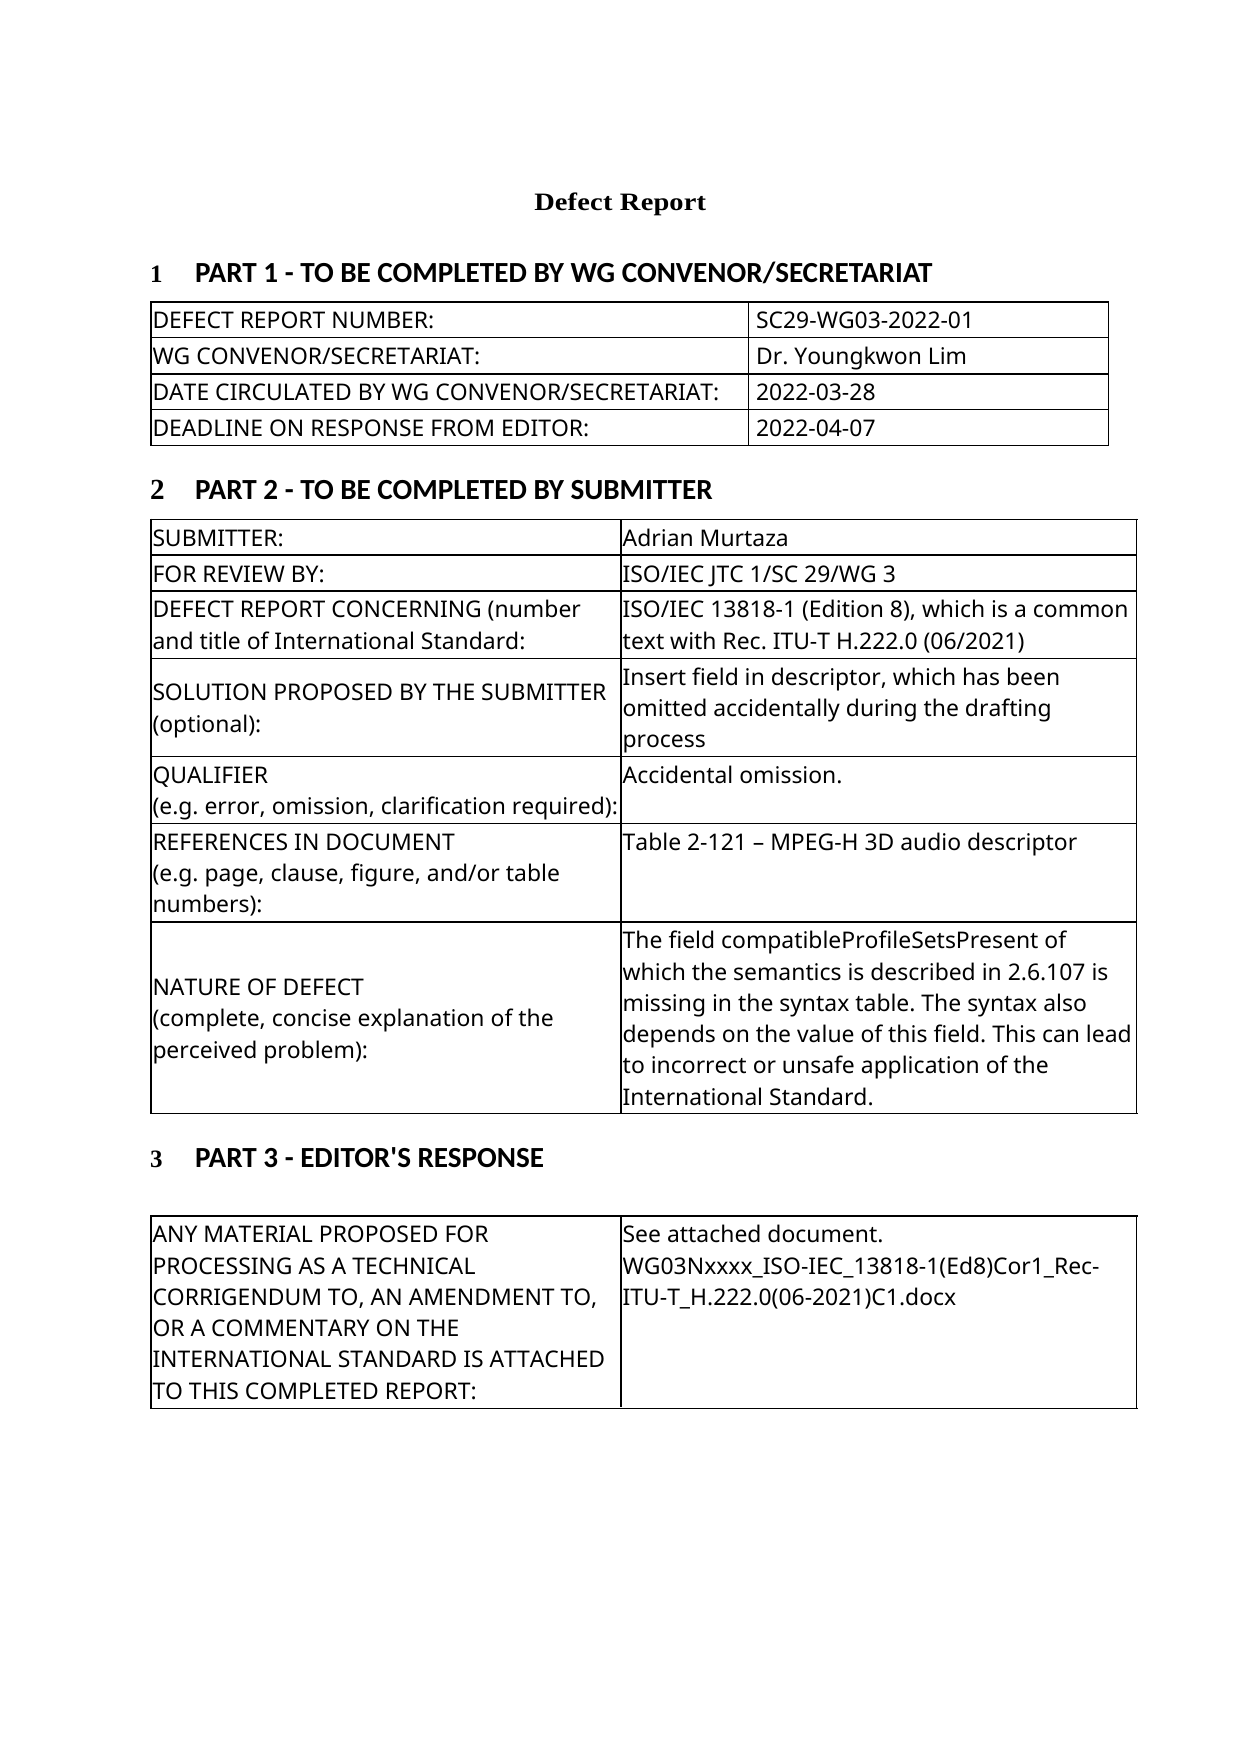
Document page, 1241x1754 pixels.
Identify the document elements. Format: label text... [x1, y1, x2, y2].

table_cell The field compatibleProfileSetsPresent of which the semantics is described in 2.6.107 is missing in the syntax table. The syntax also depends on the value of this field. This can lead to incorrect or unsafe application of the International Standard. [622, 923, 1136, 1113]
subtitle PART 3 - EDITOR'S RESPONSE [150, 1139, 1090, 1175]
table_cell REFERENCES IN DOCUMENT (e.g. page, clause, figure, and/or table numbers): [152, 824, 620, 921]
table_header Adrian Murtaza [622, 520, 1136, 554]
table_header SUBMITTER: [152, 520, 620, 554]
table_cell DATE CIRCULATED BY WG CONVENOR/SECRETARIAT: [152, 375, 748, 409]
table_cell QUALIFIER (e.g. error, omission, clarification required): [152, 757, 620, 823]
table_cell 2022-04-07 [749, 410, 1108, 445]
table_cell Accidental omission. [622, 757, 1136, 823]
table_cell NATURE OF DEFECT (complete, concise explanation of the perceived problem): [152, 923, 620, 1113]
table_cell WG CONVENOR/SECRETARIAT: [152, 338, 748, 373]
table_header DEFECT REPORT NUMBER: [152, 303, 748, 337]
table_cell ISO/IEC JTC 1/SC 29/WG 3 [622, 556, 1136, 590]
table_cell Table 2-121 – MPEG-H 3D audio descriptor [622, 824, 1136, 921]
table_cell Insert field in descriptor, which has been omitted accidentally during the drafting process [622, 659, 1136, 756]
subtitle PART 1 - TO BE COMPLETED BY WG CONVENOR/SECRETARIAT [150, 254, 1090, 289]
table_cell 2022-03-28 [749, 375, 1108, 409]
table_header See attached document. WG03Nxxxx_ISO-IEC_13818-1(Ed8)Cor1_Rec-ITU-T_H.222.0(06-2021)C1.docx [622, 1217, 1136, 1407]
table_cell DEFECT REPORT CONCERNING (number and title of International Standard: [152, 592, 620, 657]
table_cell Dr. Youngkwon Lim [749, 338, 1108, 373]
table_cell ISO/IEC 13818-1 (Edition 8), which is a common text with Rec. ITU-T H.222.0 (06/2021) [622, 592, 1136, 657]
table_header ANY MATERIAL PROPOSED FOR PROCESSING AS A TECHNICAL CORRIGENDUM TO, AN AMENDMENT TO, OR A COMMENTARY ON THE INTERNATIONAL STANDARD IS ATTACHED TO THIS COMPLETED REPORT: [152, 1217, 620, 1407]
text Defect Report [150, 187, 1090, 216]
table_cell SOLUTION PROPOSED BY THE SUBMITTER (optional): [152, 659, 620, 756]
table_cell FOR REVIEW BY: [152, 556, 620, 590]
table_header SC29-WG03-2022-01 [749, 303, 1108, 337]
table_cell DEADLINE ON RESPONSE FROM EDITOR: [152, 410, 748, 445]
subtitle PART 2 - TO BE COMPLETED BY SUBMITTER [150, 471, 1090, 507]
